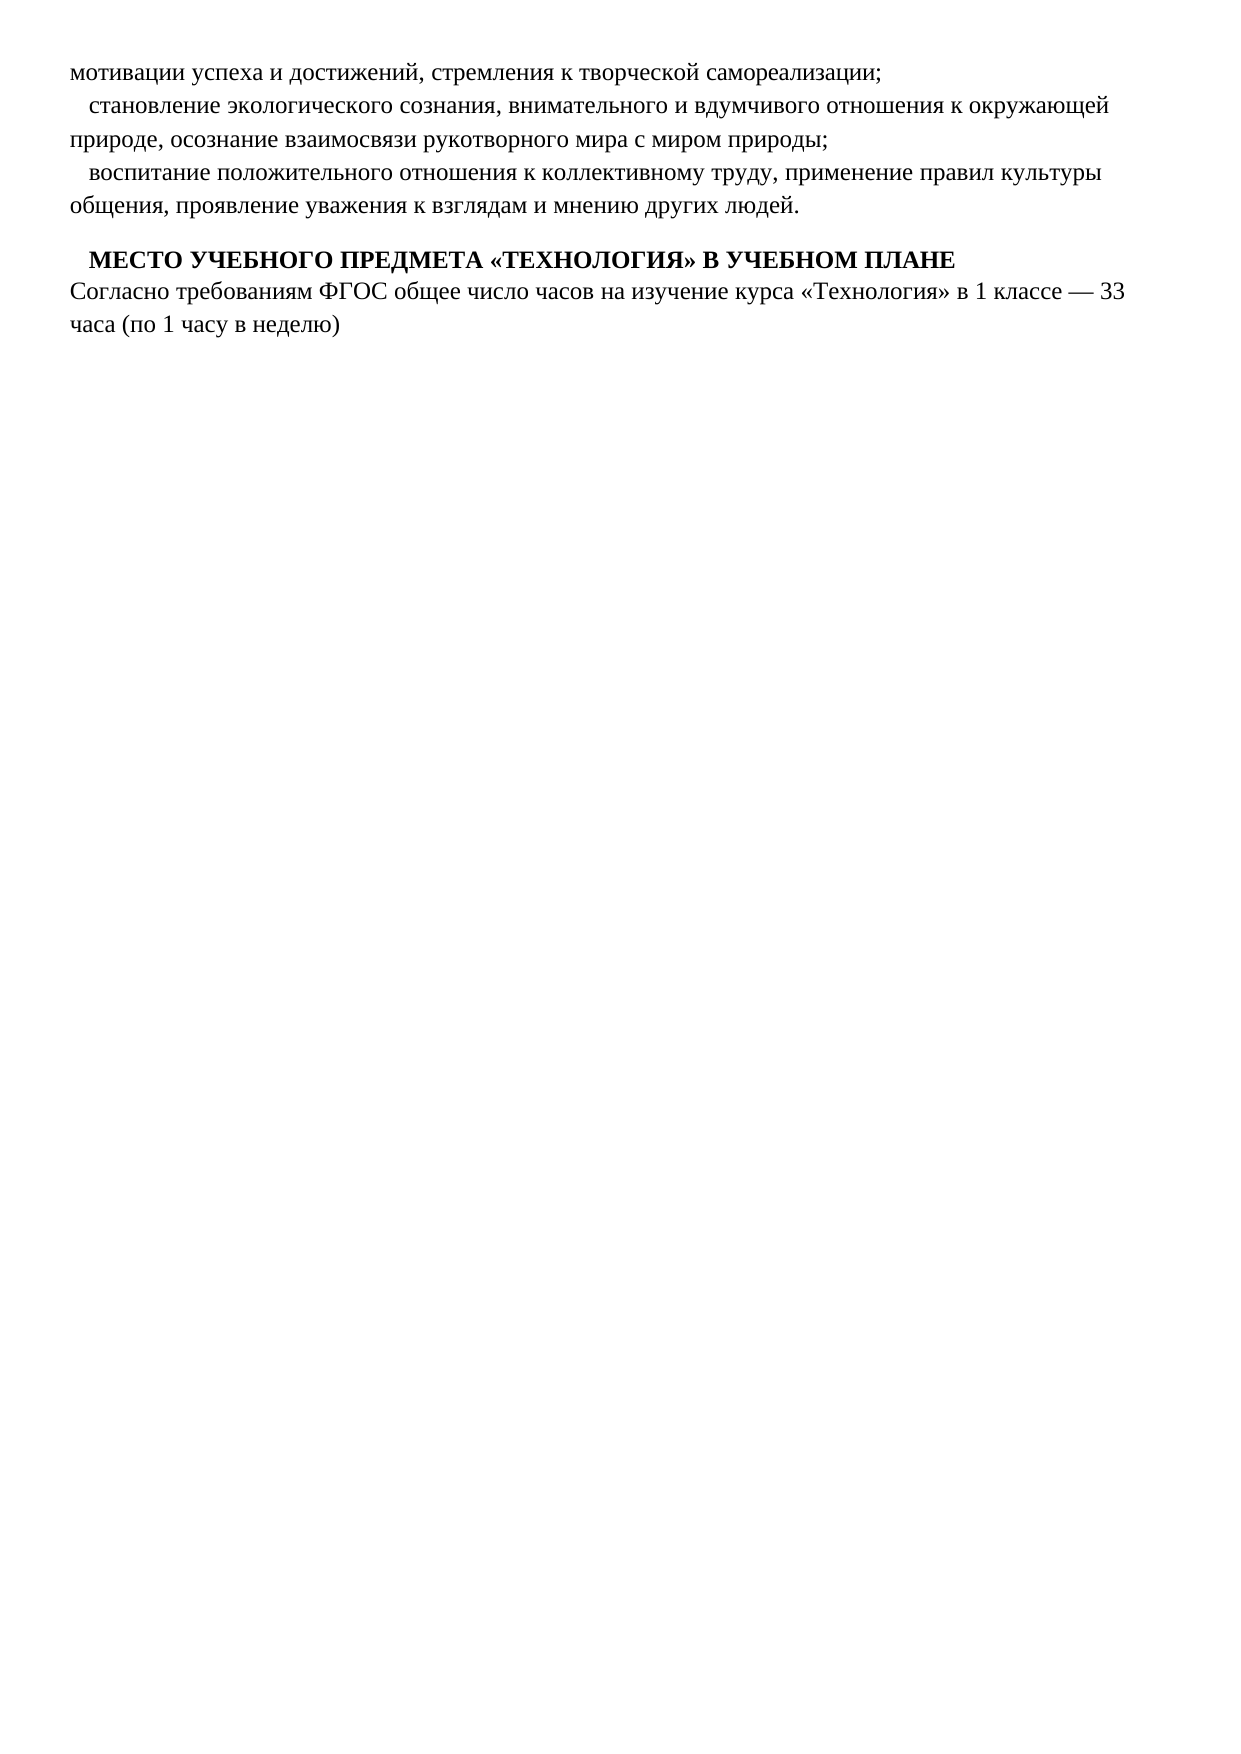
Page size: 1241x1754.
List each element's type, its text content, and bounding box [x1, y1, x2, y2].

text воспитание положительного отношения к коллективному труду, применение правил культуры общения, проявление уважения к взглядам и мнению других людей. [69, 157, 1182, 219]
text становление экологического сознания, внимательного и вдумчивого отношения к окружающей природе, осознание взаимосвязи рукотворного мира с миром природы; [69, 90, 1182, 152]
text мотивации успеха и достижений, стремления к творческой самореализации; [69, 57, 1182, 85]
subtitle МЕСТО УЧЕБНОГО ПРЕДМЕТА «ТЕХНОЛОГИЯ» В УЧЕБНОМ ПЛАНЕ [88, 245, 1182, 274]
text Согласно требованиям ФГОС общее число часов на изучение курса «Технология» в 1 классе — 33 часа (по 1 часу в неделю) [69, 276, 1158, 338]
